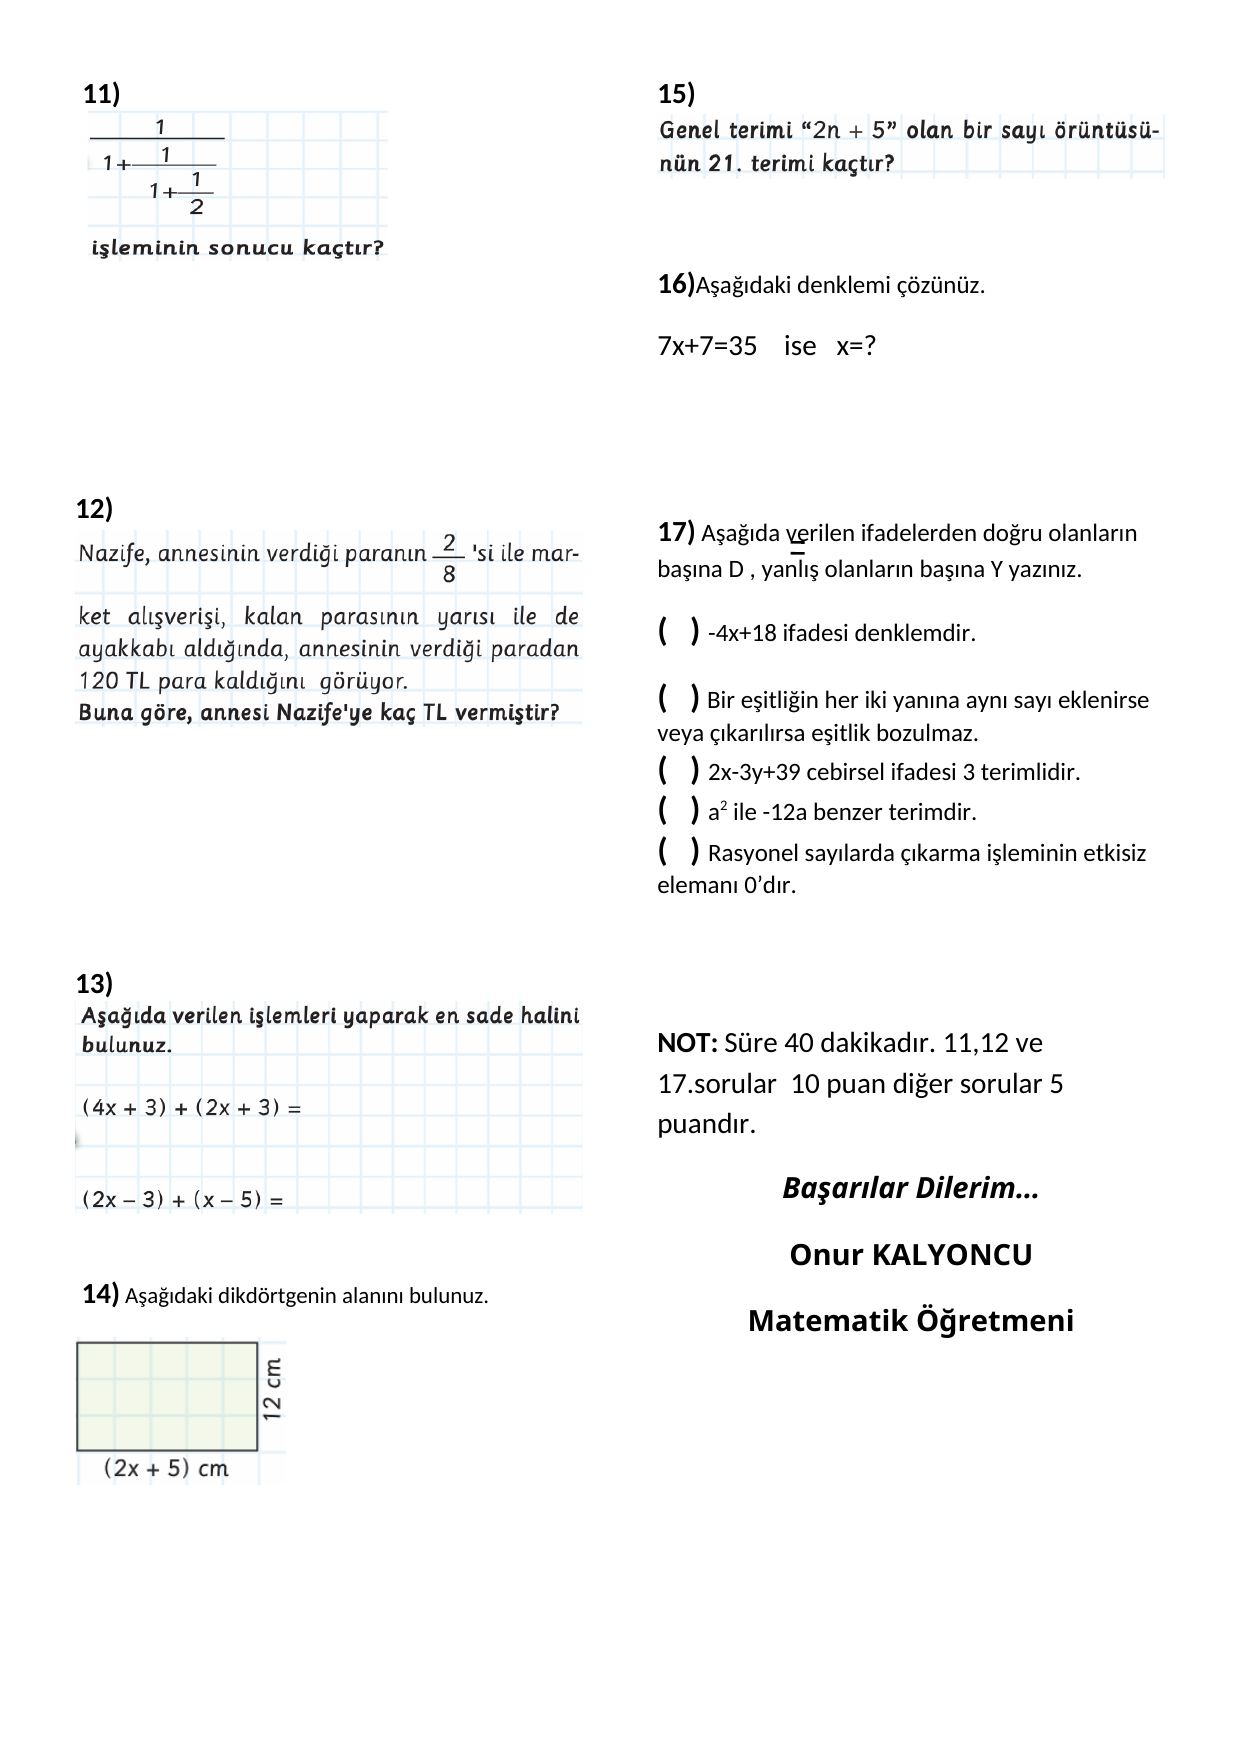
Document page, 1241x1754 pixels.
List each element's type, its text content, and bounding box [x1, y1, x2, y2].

text 11) [75, 75, 583, 111]
text ( ) Bir eşitliğin her iki yanına aynı sayı eklenirse veya çıkarılırsa eşitlik bozulmaz. [657, 676, 1165, 747]
text 17) Aşağıda verilen ifadelerden doğru olanların başına D , yanlış olanların başına Y yazınız. [657, 513, 1165, 583]
text 14) Aşağıdaki dikdörtgenin alanını bulunuz. [75, 1276, 583, 1311]
text ( ) -4x+18 ifadesi denklemdir. [657, 609, 1165, 649]
text ( ) 2x-3y+39 cebirsel ifadesi 3 terimlidir. [657, 747, 1165, 788]
text Matematik Öğretmeni [657, 1300, 1165, 1340]
text Başarılar Dilerim… [657, 1167, 1165, 1207]
text NOT: Süre 40 dakikadır. 11,12 ve 17.sorular 10 puan diğer sorular 5 puandır. [657, 1024, 1165, 1141]
text Onur KALYONCU [657, 1234, 1165, 1273]
text 7x+7=35 ise x=? [657, 327, 1165, 363]
picture [75, 1001, 583, 1214]
text 13) [75, 966, 583, 1001]
text ( ) Rasyonel sayılarda çıkarma işleminin etkisiz elemanı 0’dır. [657, 829, 1165, 900]
picture [75, 1337, 286, 1485]
picture [75, 530, 583, 727]
picture [87, 110, 388, 261]
text 12) [75, 490, 583, 530]
text ( ) a2 ile -12a benzer terimdir. [657, 788, 1165, 829]
text 16)Aşağıdaki denklemi çözünüz. [657, 266, 1165, 301]
text 15) [657, 75, 1165, 114]
picture [657, 114, 1165, 179]
